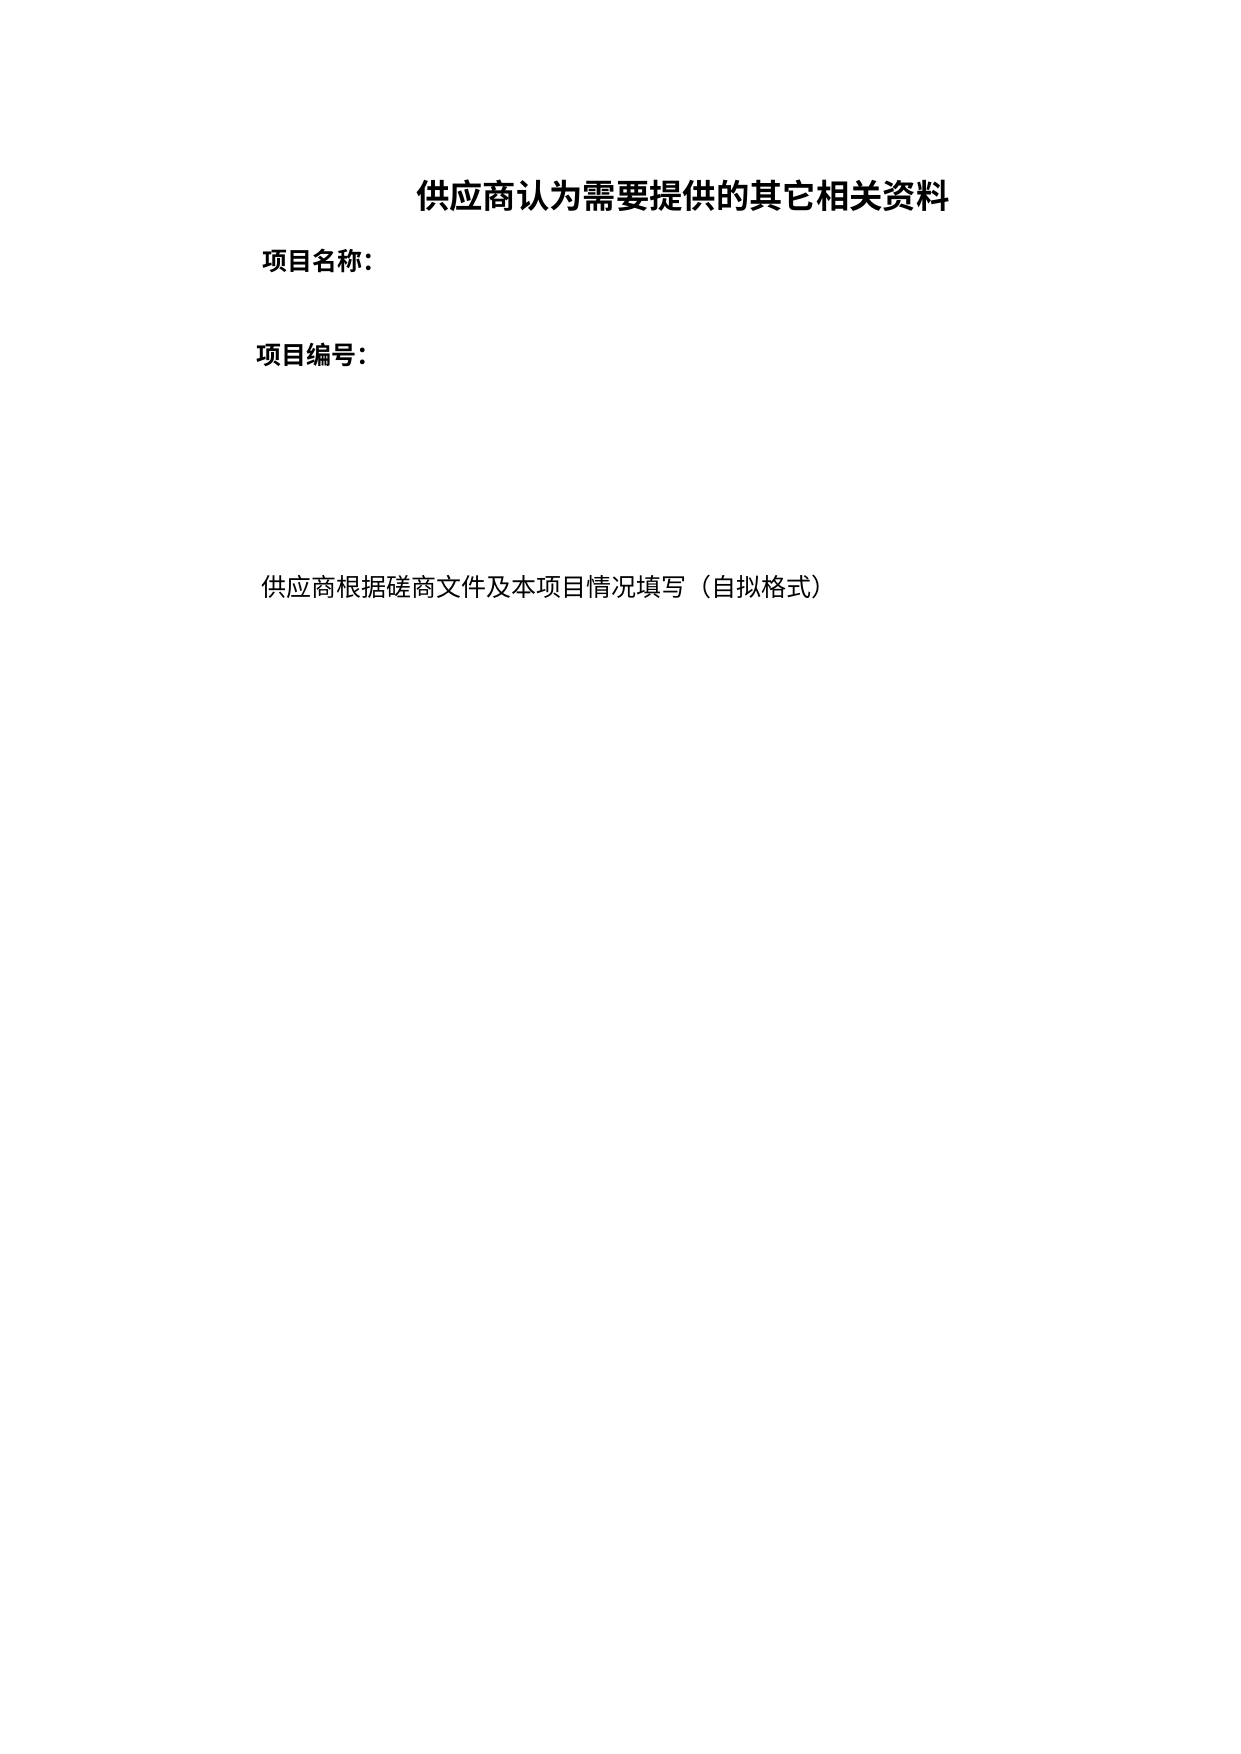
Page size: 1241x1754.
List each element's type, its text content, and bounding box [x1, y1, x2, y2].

text 项目编号： [213, 321, 1087, 386]
text 项目名称： [213, 227, 1087, 292]
text 供应商根据磋商文件及本项目情况填写（自拟格式） [213, 553, 1087, 618]
text 供应商认为需要提供的其它相关资料 [213, 162, 1087, 227]
